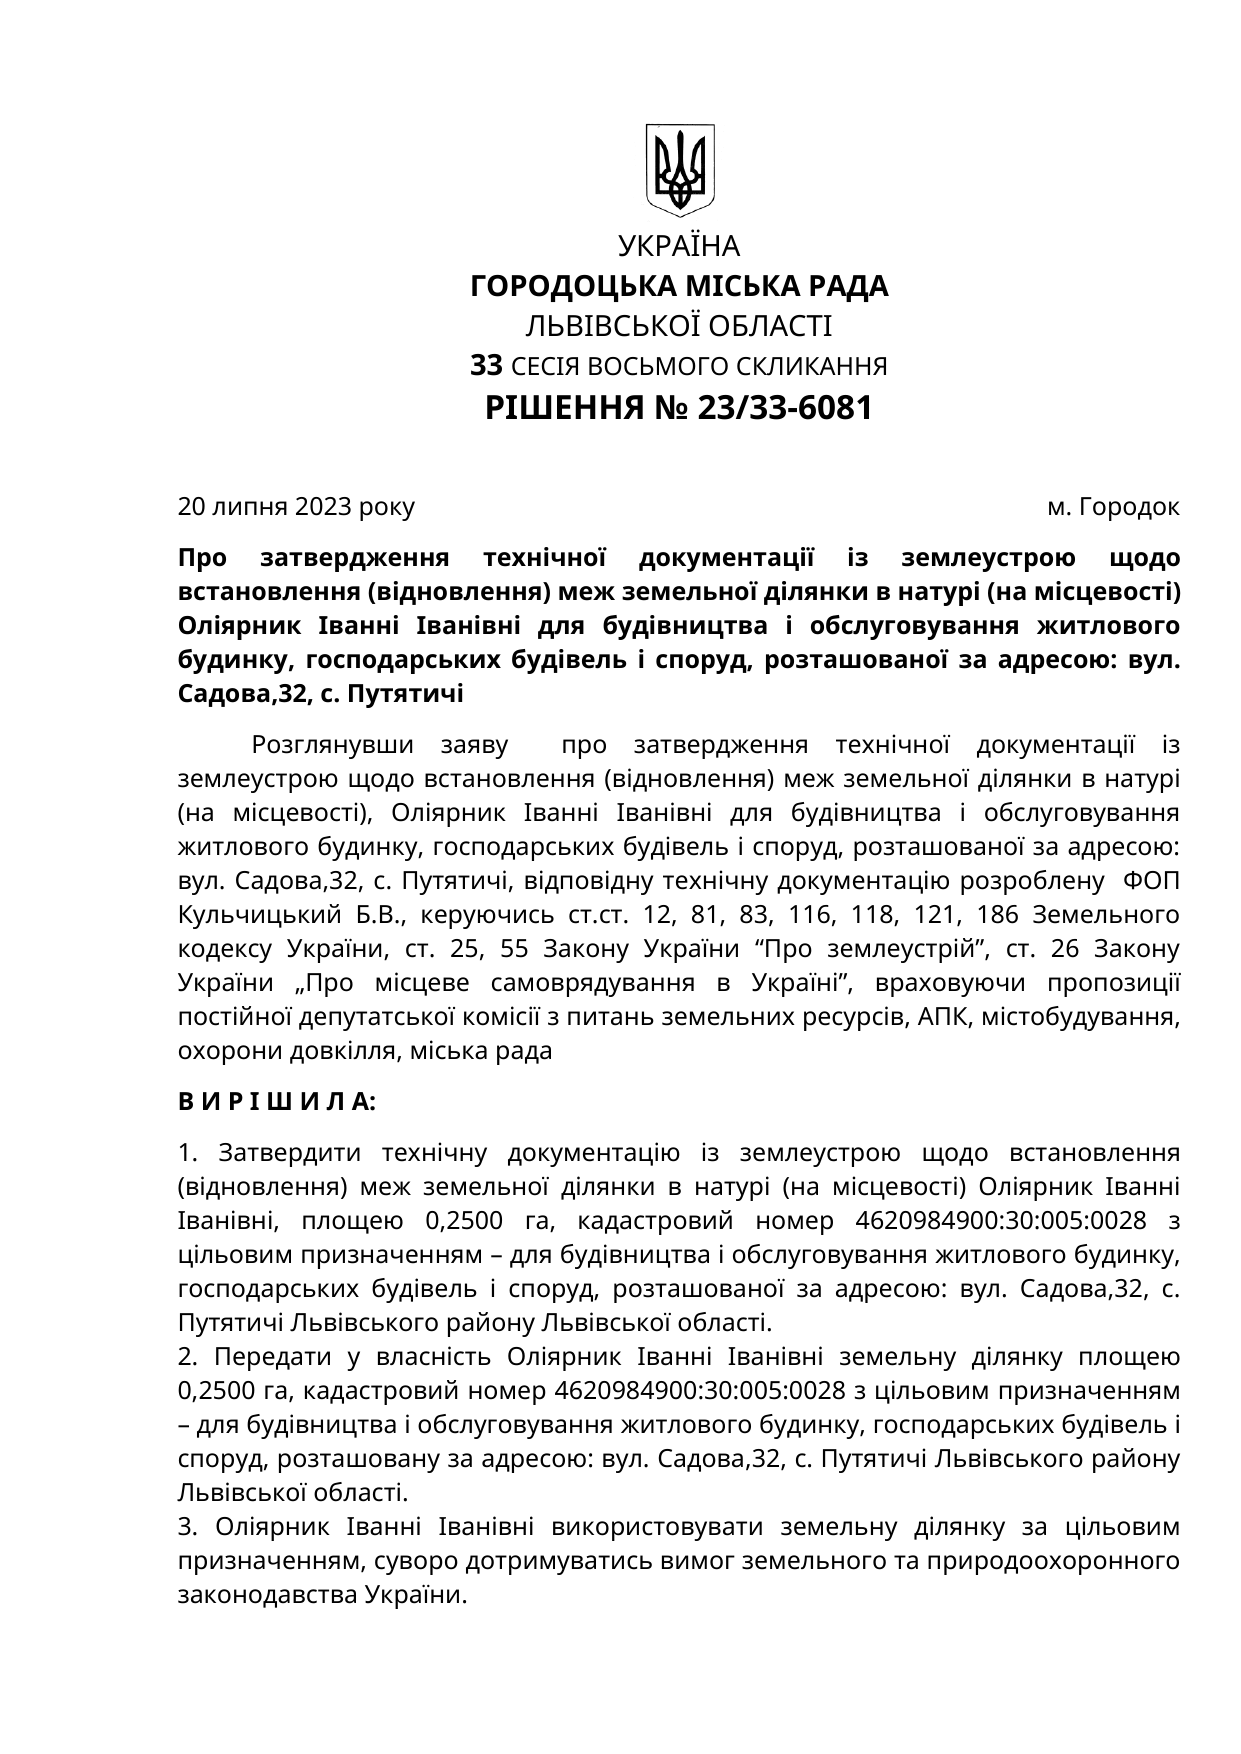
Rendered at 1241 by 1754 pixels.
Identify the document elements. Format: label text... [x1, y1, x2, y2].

text РІШЕННЯ № 23/33-6081 [177, 384, 1181, 429]
text В И Р І Ш И Л А: [177, 1083, 1182, 1118]
text 1. Затвердити технічну документацію із землеустрою щодо встановлення (відновлення) меж земельної ділянки в натурі (на місцевості) Оліярник Іванні Іванівні, площею 0,2500 га, кадастровий номер 4620984900:30:005:0028 з цільовим призначенням – для будівництва і обслуговування житлового будинку, господарських будівель і споруд, розташованої за адресою: вул. Садова,32, с. Путятичі Львівського району Львівської області. [177, 1134, 1182, 1339]
text УКРАЇНА [177, 225, 1181, 265]
text Розглянувши заяву про затвердження технічної документації із землеустрою щодо встановлення (відновлення) меж земельної ділянки в натурі (на місцевості), Оліярник Іванні Іванівні для будівництва і обслуговування житлового будинку, господарських будівель і споруд, розташованої за адресою: вул. Садова,32, с. Путятичі, відповідну технічну документацію розроблену ФОП Кульчицький Б.В., керуючись ст.ст. 12, 81, 83, 116, 118, 121, 186 Земельного кодексу України, ст. 25, 55 Закону України “Про землеустрій”, ст. 26 Закону України „Про місцеве самоврядування в Україні”, враховуючи пропозиції постійної депутатської комісії з питань земельних ресурсів, АПК, містобудування, охорони довкілля, міська рада [177, 726, 1182, 1067]
text 20 липня 2023 року м. Городок [177, 488, 1181, 523]
text ГОРОДОЦЬКА МІСЬКА РАДА [177, 265, 1181, 305]
text 3. Оліярник Іванні Іванівні використовувати земельну ділянку за цільовим призначенням, суворо дотримуватись вимог земельного та природоохоронного законодавства України. [177, 1509, 1182, 1611]
text Про затвердження технічної документації із землеустрою щодо встановлення (відновлення) меж земельної ділянки в натурі (на місцевості) Оліярник Іванні Іванівні для будівництва і обслуговування житлового будинку, господарських будівель і споруд, розташованої за адресою: вул. Садова,32, с. Путятичі [177, 539, 1182, 709]
text 2. Передати у власність Оліярник Іванні Іванівні земельну ділянку площею 0,2500 га, кадастровий номер 4620984900:30:005:0028 з цільовим призначенням – для будівництва і обслуговування житлового будинку, господарських будівель і споруд, розташовану за адресою: вул. Садова,32, с. Путятичі Львівського району Львівської області. [177, 1339, 1182, 1509]
text 33 сесія восьмого скликання [177, 344, 1181, 384]
picture [633, 118, 726, 222]
text ЛЬВІВСЬКОЇ ОБЛАСТІ [177, 305, 1181, 344]
